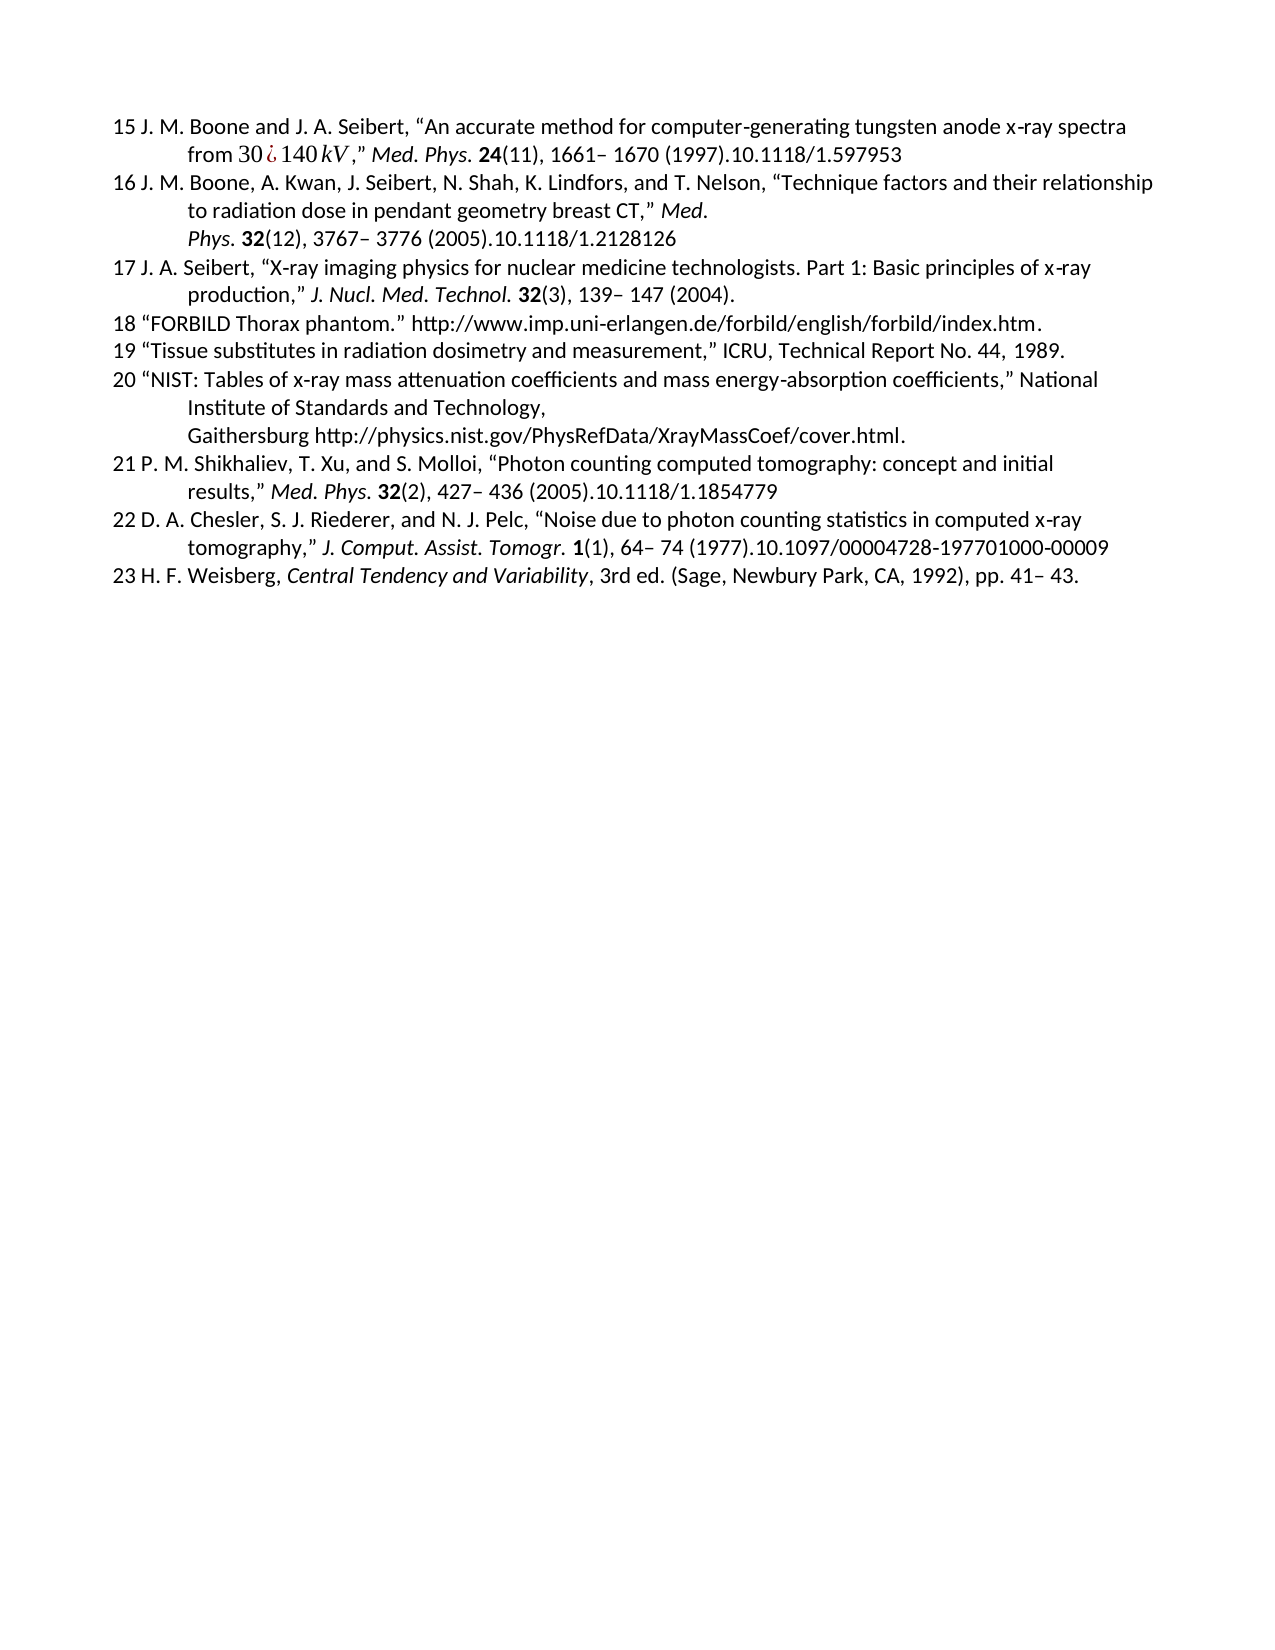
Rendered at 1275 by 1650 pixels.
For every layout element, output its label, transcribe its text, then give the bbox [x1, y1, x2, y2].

text 23 H. F. Weisberg, Central Tendency and Variability, 3rd ed. (Sage, Newbury Park, CA, 1992), pp. 41– 43. [112, 561, 1162, 589]
text 16 J. M. Boone, A. Kwan, J. Seibert, N. Shah, K. Lindfors, and T. Nelson, “Technique factors and their relationship to radiation dose in pendant geometry breast CT,” Med. Phys. 32(12), 3767– 3776 (2005).10.1118/1.2128126 [112, 168, 1162, 253]
text 17 J. A. Seibert, “X‐ray imaging physics for nuclear medicine technologists. Part 1: Basic principles of x‐ray production,” J. Nucl. Med. Technol. 32(3), 139– 147 (2004). [112, 253, 1162, 309]
text 22 D. A. Chesler, S. J. Riederer, and N. J. Pelc, “Noise due to photon counting statistics in computed x‐ray tomography,” J. Comput. Assist. Tomogr. 1(1), 64– 74 (1977).10.1097/00004728‐197701000‐00009 [112, 505, 1162, 561]
text 21 P. M. Shikhaliev, T. Xu, and S. Molloi, “Photon counting computed tomography: concept and initial results,” Med. Phys. 32(2), 427– 436 (2005).10.1118/1.1854779 [112, 449, 1162, 505]
text 15 J. M. Boone and J. A. Seibert, “An accurate method for computer‐generating tungsten anode x‐ray spectra from ,” Med. Phys. 24(11), 1661– 1670 (1997).10.1118/1.597953 [112, 112, 1162, 168]
text 20 “NIST: Tables of x‐ray mass attenuation coefficients and mass energy‐absorption coefficients,” National Institute of Standards and Technology, Gaithersburg http://physics.nist.gov/PhysRefData/XrayMassCoef/cover.html. [112, 365, 1162, 449]
text 19 “Tissue substitutes in radiation dosimetry and measurement,” ICRU, Technical Report No. 44, 1989. [112, 337, 1162, 365]
text 18 “FORBILD Thorax phantom.” http://www.imp.uni‐erlangen.de/forbild/english/forbild/index.htm. [112, 309, 1162, 337]
